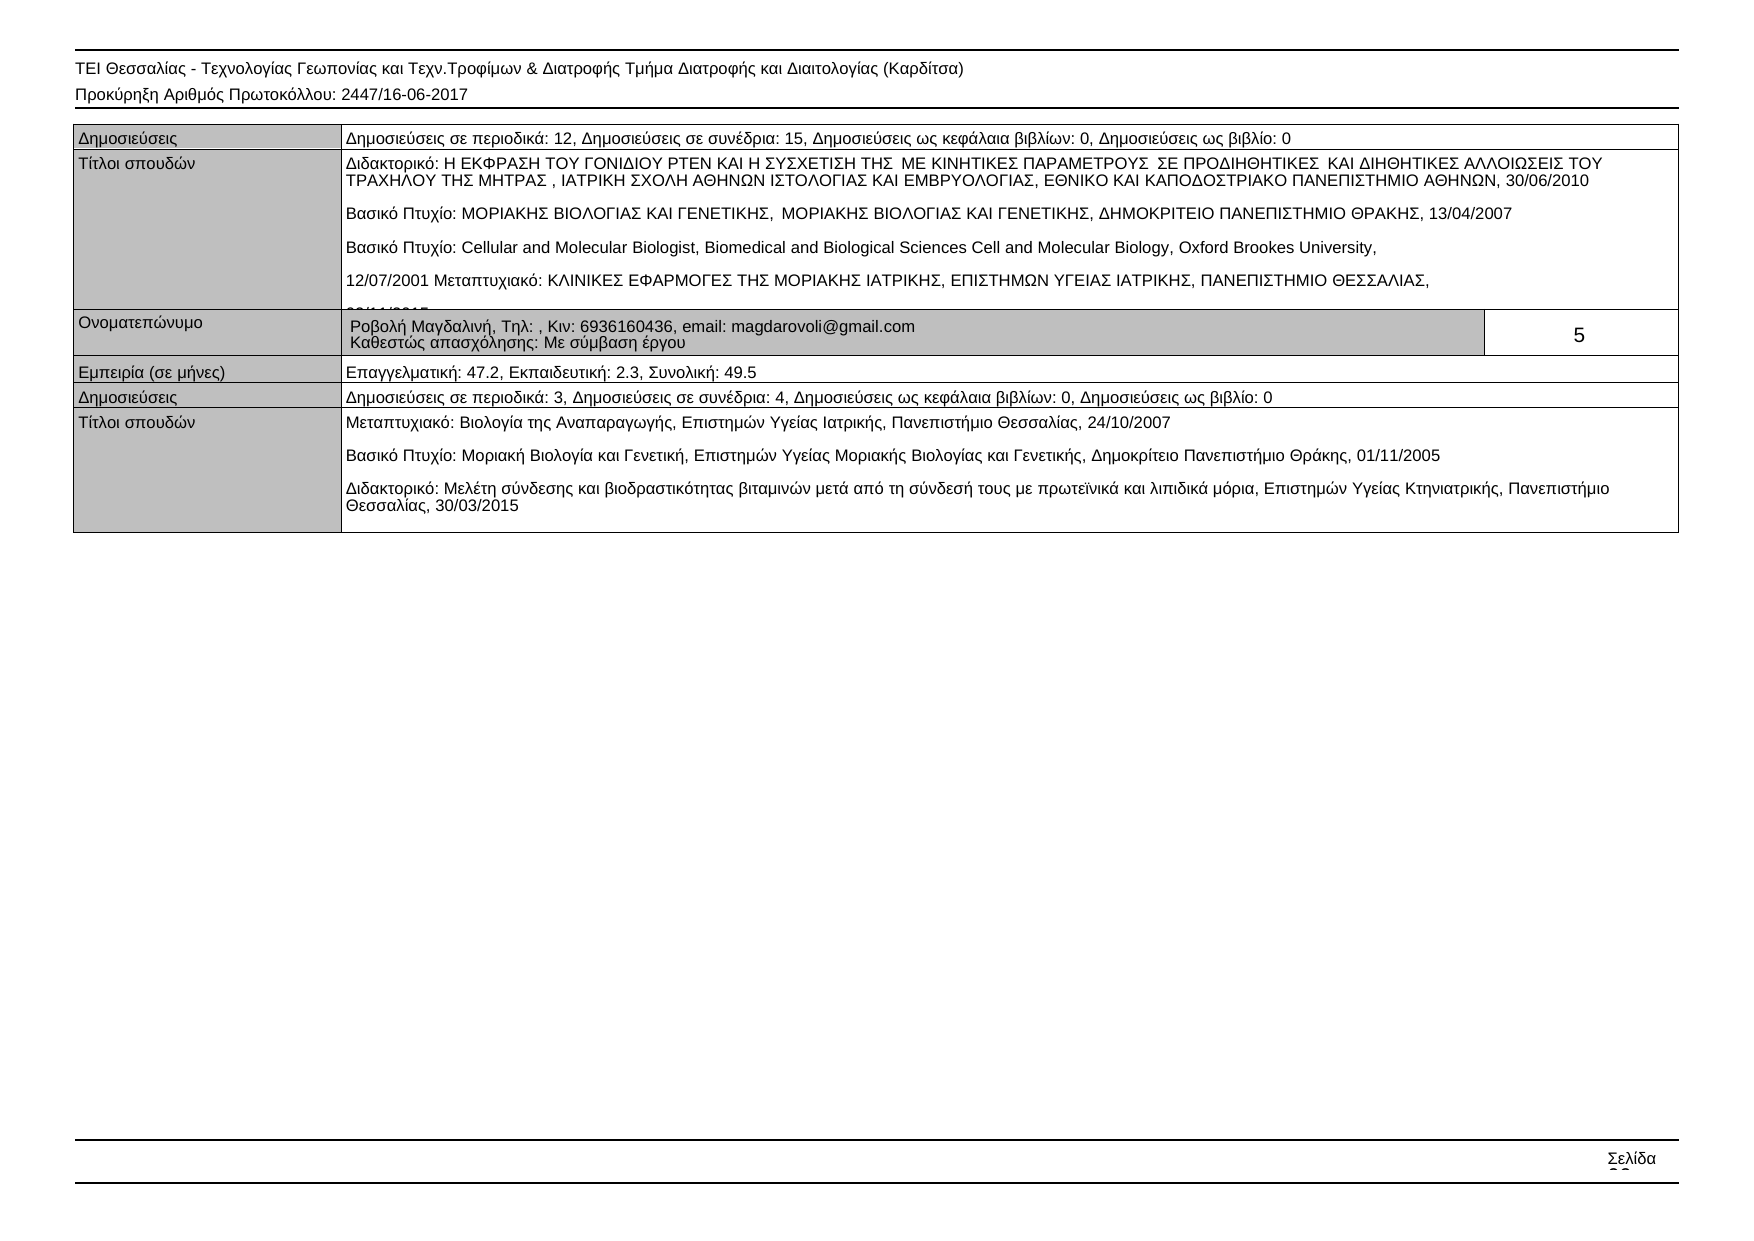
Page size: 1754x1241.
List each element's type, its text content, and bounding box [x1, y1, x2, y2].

table_cell Τίτλοι σπουδών [74, 150, 341, 309]
table_cell Ονοματεπώνυμο [74, 310, 341, 355]
table_cell Εμπειρία (σε μήνες) [74, 356, 341, 382]
table_cell Τίτλοι σπουδών [74, 408, 341, 532]
table_cell Δημοσιεύσεις σε περιοδικά: 3, Δημοσιεύσεις σε συνέδρια: 4, Δημοσιεύσεις ως κεφάλαια βιβλίων: 0, Δημοσιεύσεις ως βιβλίο: 0 [342, 383, 1678, 407]
table_header Δημοσιεύσεις σε περιοδικά: 12, Δημοσιεύσεις σε συνέδρια: 15, Δημοσιεύσεις ως κεφάλαια βιβλίων: 0, Δημοσιεύσεις ως βιβλίο: 0 [342, 125, 1678, 148]
table_cell 5 [1485, 310, 1678, 355]
table_cell Δημοσιεύσεις [74, 383, 341, 407]
table_cell Επαγγελματική: 47.2, Εκπαιδευτική: 2.3, Συνολική: 49.5 [342, 356, 1678, 382]
table_cell Ροβολή Μαγδαλινή, Τηλ: , Κιν: 6936160436, email: magdarovoli@gmail.com Καθεστώς απασχόλησης: Με σύμβαση έργου [342, 310, 1484, 355]
table_cell Διδακτορικό: Η ΕΚΦΡΑΣΗ ΤΟΥ ΓΟΝΙΔΙΟΥ PTEN ΚΑΙ Η ΣΥΣΧΕΤΙΣΗ ΤΗΣ ΜΕ ΚΙΝΗΤΙΚΕΣ ΠΑΡΑΜΕΤΡΟΥΣ ΣΕ ΠΡΟΔΙΗΘΗΤΙΚΕΣ ΚΑΙ ΔΙΗΘΗΤΙΚΕΣ ΑΛΛΟΙΩΣΕΙΣ ΤΟΥ ΤΡΑΧΗΛΟΥ ΤΗΣ ΜΗΤΡΑΣ , ΙΑΤΡΙΚΗ ΣΧΟΛΗ ΑΘΗΝΩΝ ΙΣΤΟΛΟΓΙΑΣ ΚΑΙ ΕΜΒΡΥΟΛΟΓΙΑΣ, ΕΘΝΙΚΟ ΚΑΙ ΚΑΠΟΔΟΣΤΡΙΑΚΟ ΠΑΝΕΠΙΣΤΗΜΙΟ ΑΘΗΝΩΝ, 30/06/2010 Βασικό Πτυχίο: ΜΟΡΙΑΚΗΣ ΒΙΟΛΟΓΙΑΣ ΚΑΙ ΓΕΝΕΤΙΚΗΣ, ΜΟΡΙΑΚΗΣ ΒΙΟΛΟΓΙΑΣ ΚΑΙ ΓΕΝΕΤΙΚΗΣ, ΔΗΜΟΚΡΙΤΕΙΟ ΠΑΝΕΠΙΣΤΗΜΙΟ ΘΡΑΚΗΣ, 13/04/2007 Βασικό Πτυχίο: Cellular and Molecular Biologist, Biomedical and Biological Sciences Cell and Molecular Biology, Oxford Brookes University, 12/07/2001 Μεταπτυχιακό: ΚΛΙΝΙΚΕΣ ΕΦΑΡΜΟΓΕΣ ΤΗΣ ΜΟΡΙΑΚΗΣ ΙΑΤΡΙΚΗΣ, ΕΠΙΣΤΗΜΩΝ ΥΓΕΙΑΣ ΙΑΤΡΙΚΗΣ, ΠΑΝΕΠΙΣΤΗΜΙΟ ΘΕΣΣΑΛΙΑΣ, 02/11/2015 [342, 150, 1678, 309]
table_header Δημοσιεύσεις [74, 125, 341, 148]
table_cell Μεταπτυχιακό: Βιολογία της Αναπαραγωγής, Επιστημών Υγείας Ιατρικής, Πανεπιστήμιο Θεσσαλίας, 24/10/2007 Βασικό Πτυχίο: Μοριακή Βιολογία και Γενετική, Επιστημών Υγείας Μοριακής Βιολογίας και Γενετικής, Δημοκρίτειο Πανεπιστήμιο Θράκης, 01/11/2005 Διδακτορικό: Μελέτη σύνδεσης και βιοδραστικότητας βιταμινών μετά από τη σύνδεσή τους με πρωτεϊνικά και λιπιδικά μόρια, Επιστημών Υγείας Κτηνιατρικής, Πανεπιστήμιο Θεσσαλίας, 30/03/2015 [342, 408, 1678, 532]
